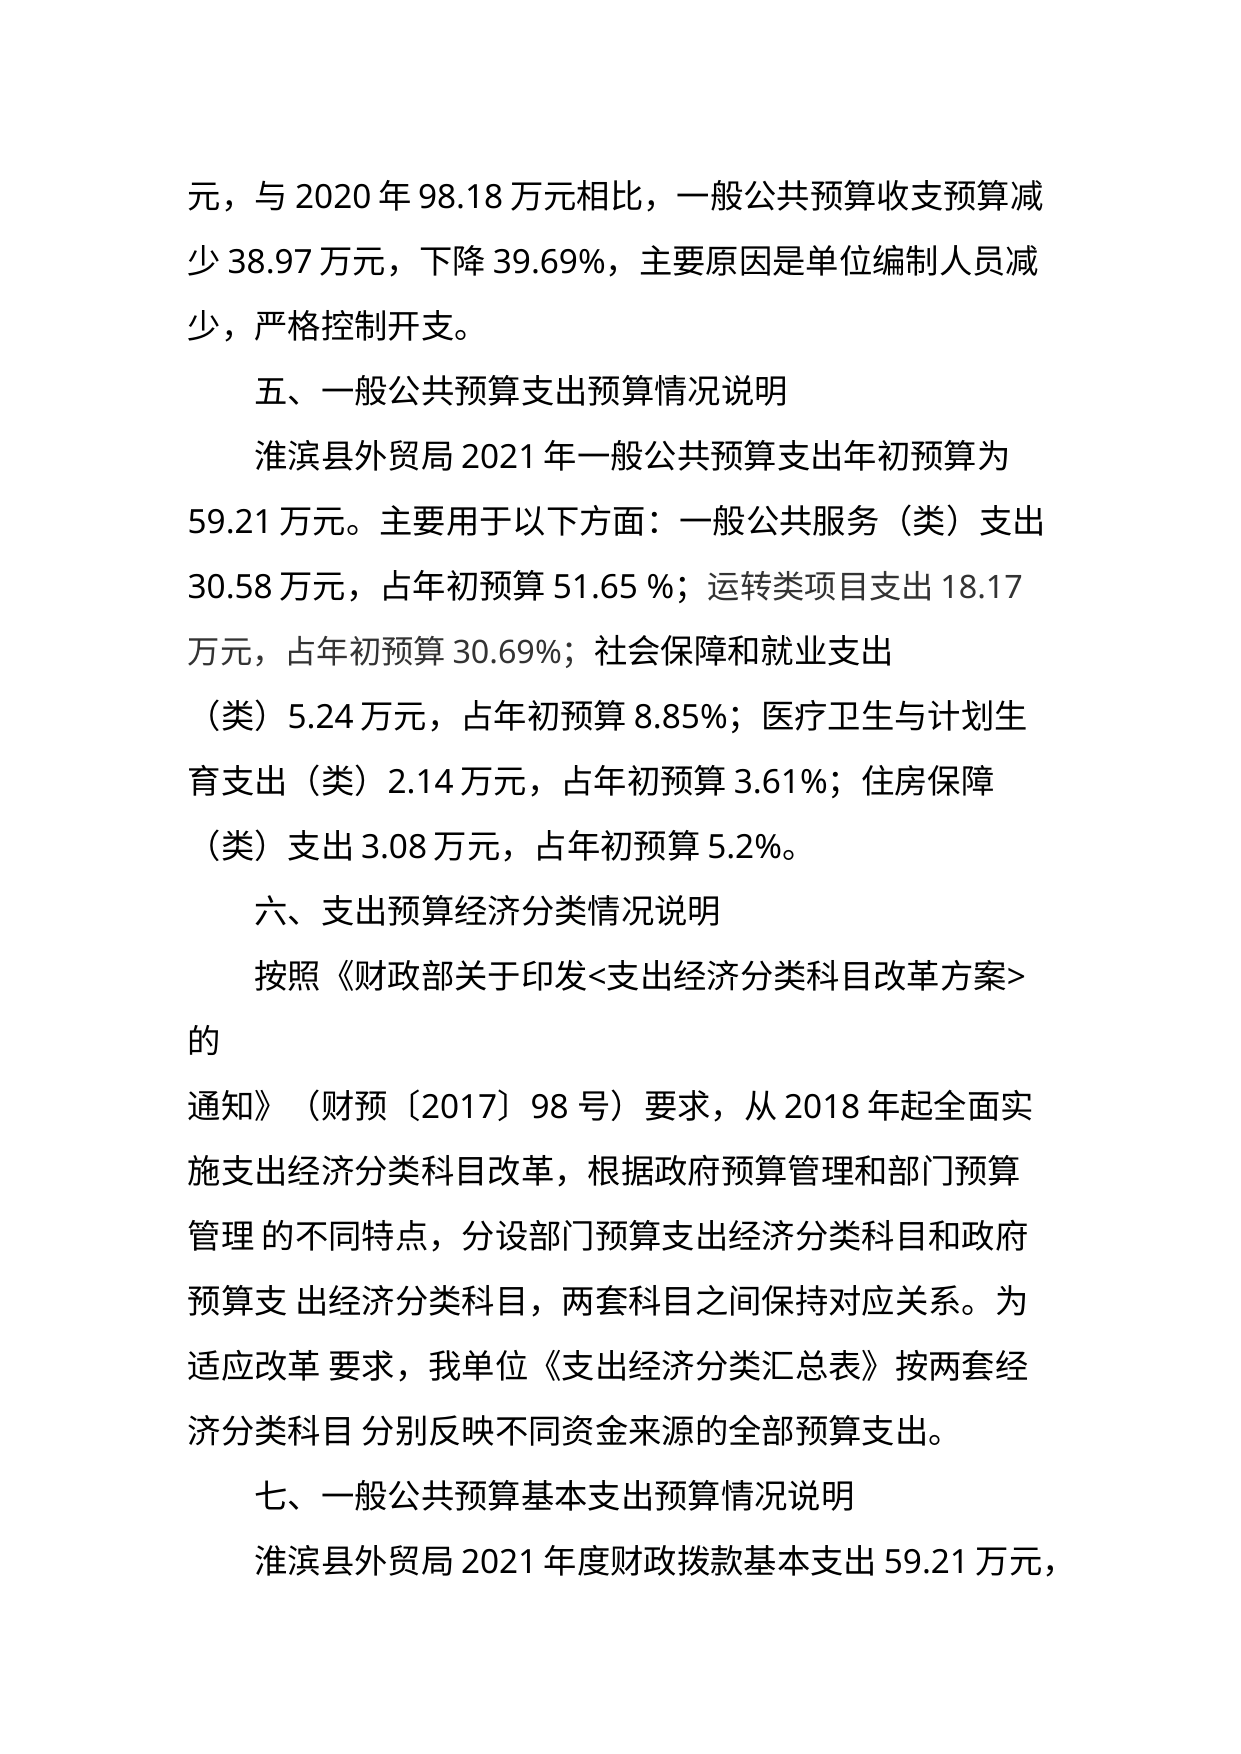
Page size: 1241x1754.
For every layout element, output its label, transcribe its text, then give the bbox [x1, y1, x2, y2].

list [187, 162, 1053, 357]
list 一般公共预算基本支出预算情况说明 [187, 1462, 1053, 1527]
list 一般公共预算支出预算情况说明 [187, 357, 1053, 422]
list 按照《财政部关于印发<支出经济分类科目改革方案>的 [187, 942, 1053, 1072]
list 通知》（财预〔2017〕98 号）要求，从2018年起全面实施支出经济分类科目改革，根据政府预算管理和部门预算管理 的不同特点，分设部门预算支出经济分类科目和政府预算支 出经济分类科目，两套科目之间保持对应关系。为适应改革 要求，我单位《支出经济分类汇总表》按两套经济分类科目 分别反映不同资金来源的全部预算支出。 [187, 1072, 1053, 1462]
list 支出预算经济分类情况说明 [187, 877, 1053, 942]
list 淮滨县外贸局2021年一般公共预算支出年初预算为59.21万元。主要用于以下方面：一般公共服务（类）支出30.58万元，占年初预算51.65 %；运转类项目支出18.17万元，占年初预算30.69%；社会保障和就业支出（类）5.24万元，占年初预算8.85%；医疗卫生与计划生育支出（类）2.14万元，占年初预算3.61%；住房保障（类）支出3.08万元，占年初预算5.2%。 [187, 422, 1053, 877]
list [187, 1527, 1053, 1592]
